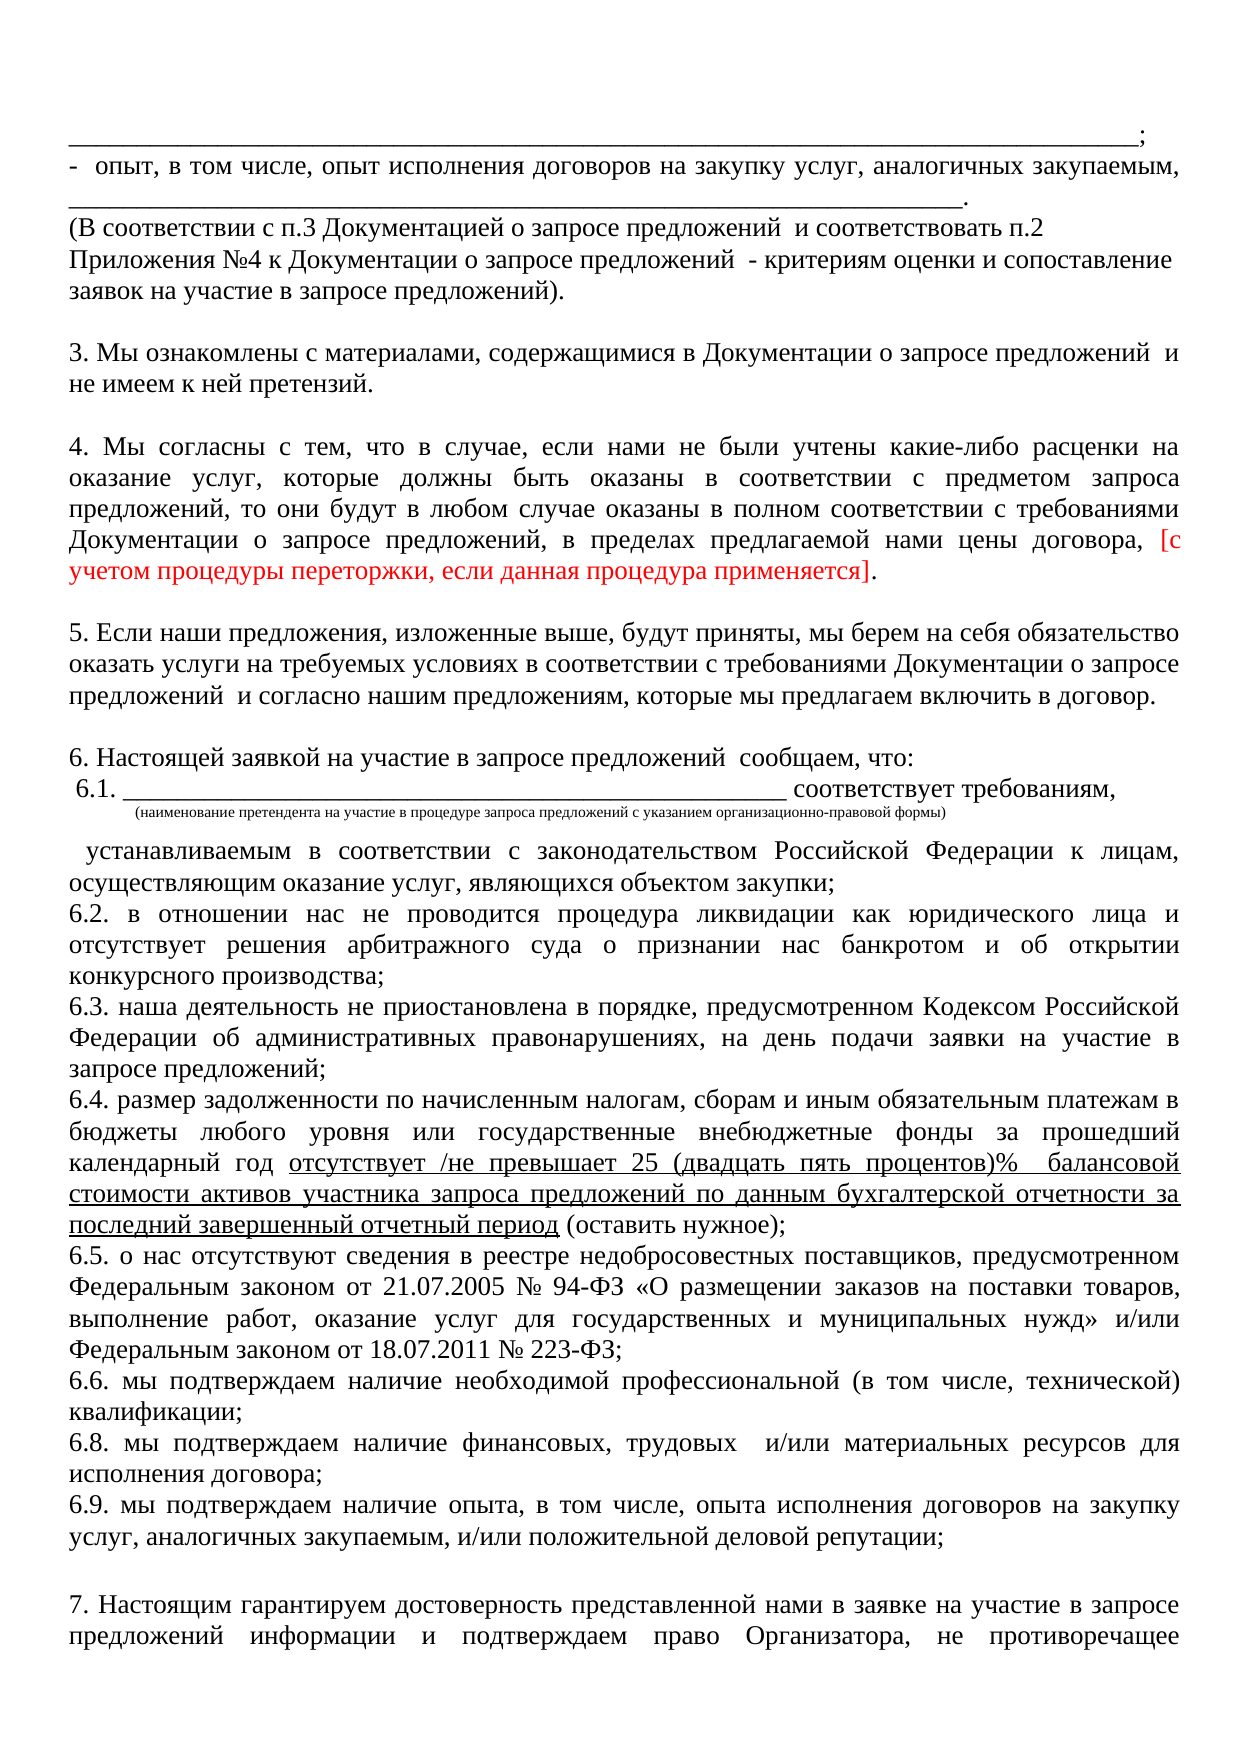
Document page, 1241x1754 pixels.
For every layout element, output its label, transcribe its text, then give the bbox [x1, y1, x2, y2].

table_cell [58, 118, 1192, 398]
table_cell 4. Мы согласны с тем, что в случае, если нами не были учтены какие-либо расценки на оказание услуг, которые должны быть оказаны в соответствии с предметом запроса предложений, то они будут в любом случае оказаны в полном соответствии с требованиями Документации о запросе предложений, в пределах предлагаемой нами цены договора, [с учетом процедуры переторжки, если данная процедура применяется]. [58, 399, 1192, 616]
table_cell 6. Настоящей заявкой на участие в запросе предложений сообщаем, что: 6.1. _________________________________________________ соответствует требованиям, (наименование претендента на участие в процедуре запроса предложений с указанием организационно-правовой формы) устанавливаемым в соответствии с законодательством Российской Федерации к лицам, осуществляющим оказание услуг, являющихся объектом закупки; 6.2. в отношении нас не проводится процедура ликвидации как юридического лица и отсутствует решения арбитражного суда о признании нас банкротом и об открытии конкурсного производства; 6.3. наша деятельность не приостановлена в порядке, предусмотренном Кодексом Российской Федерации об административных правонарушениях, на день подачи заявки на участие в запросе предложений; 6.4. размер задолженности по начисленным налогам, сборам и иным обязательным платежам в бюджеты любого уровня или государственные внебюджетные фонды за прошедший календарный год отсутствует /не превышает 25 (двадцать пять процентов)% балансовой стоимости активов участника запроса предложений по данным бухгалтерской отчетности за последний завершенный отчетный период (оставить нужное); 6.5. о нас отсутствуют сведения в реестре недобросовестных поставщиков, предусмотренном Федеральным законом от 21.07.2005 № 94-ФЗ «О размещении заказов на поставки товаров, выполнение работ, оказание услуг для государственных и муниципальных нужд» и/или Федеральным законом от 18.07.2011 № 223-ФЗ; 6.6. мы подтверждаем наличие необходимой профессиональной (в том числе, технической) квалификации; 6.8. мы подтверждаем наличие финансовых, трудовых и/или материальных ресурсов для исполнения договора; 6.9. мы подтверждаем наличие опыта, в том числе, опыта исполнения договоров на закупку услуг, аналогичных закупаемым, и/или положительной деловой репутации; [58, 741, 1192, 1582]
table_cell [58, 1582, 1192, 1651]
table_cell 5. Если наши предложения, изложенные выше, будут приняты, мы берем на себя обязательство оказать услуги на требуемых условиях в соответствии с требованиями Документации о запросе предложений и согласно нашим предложениям, которые мы предлагаем включить в договор. [58, 616, 1192, 741]
